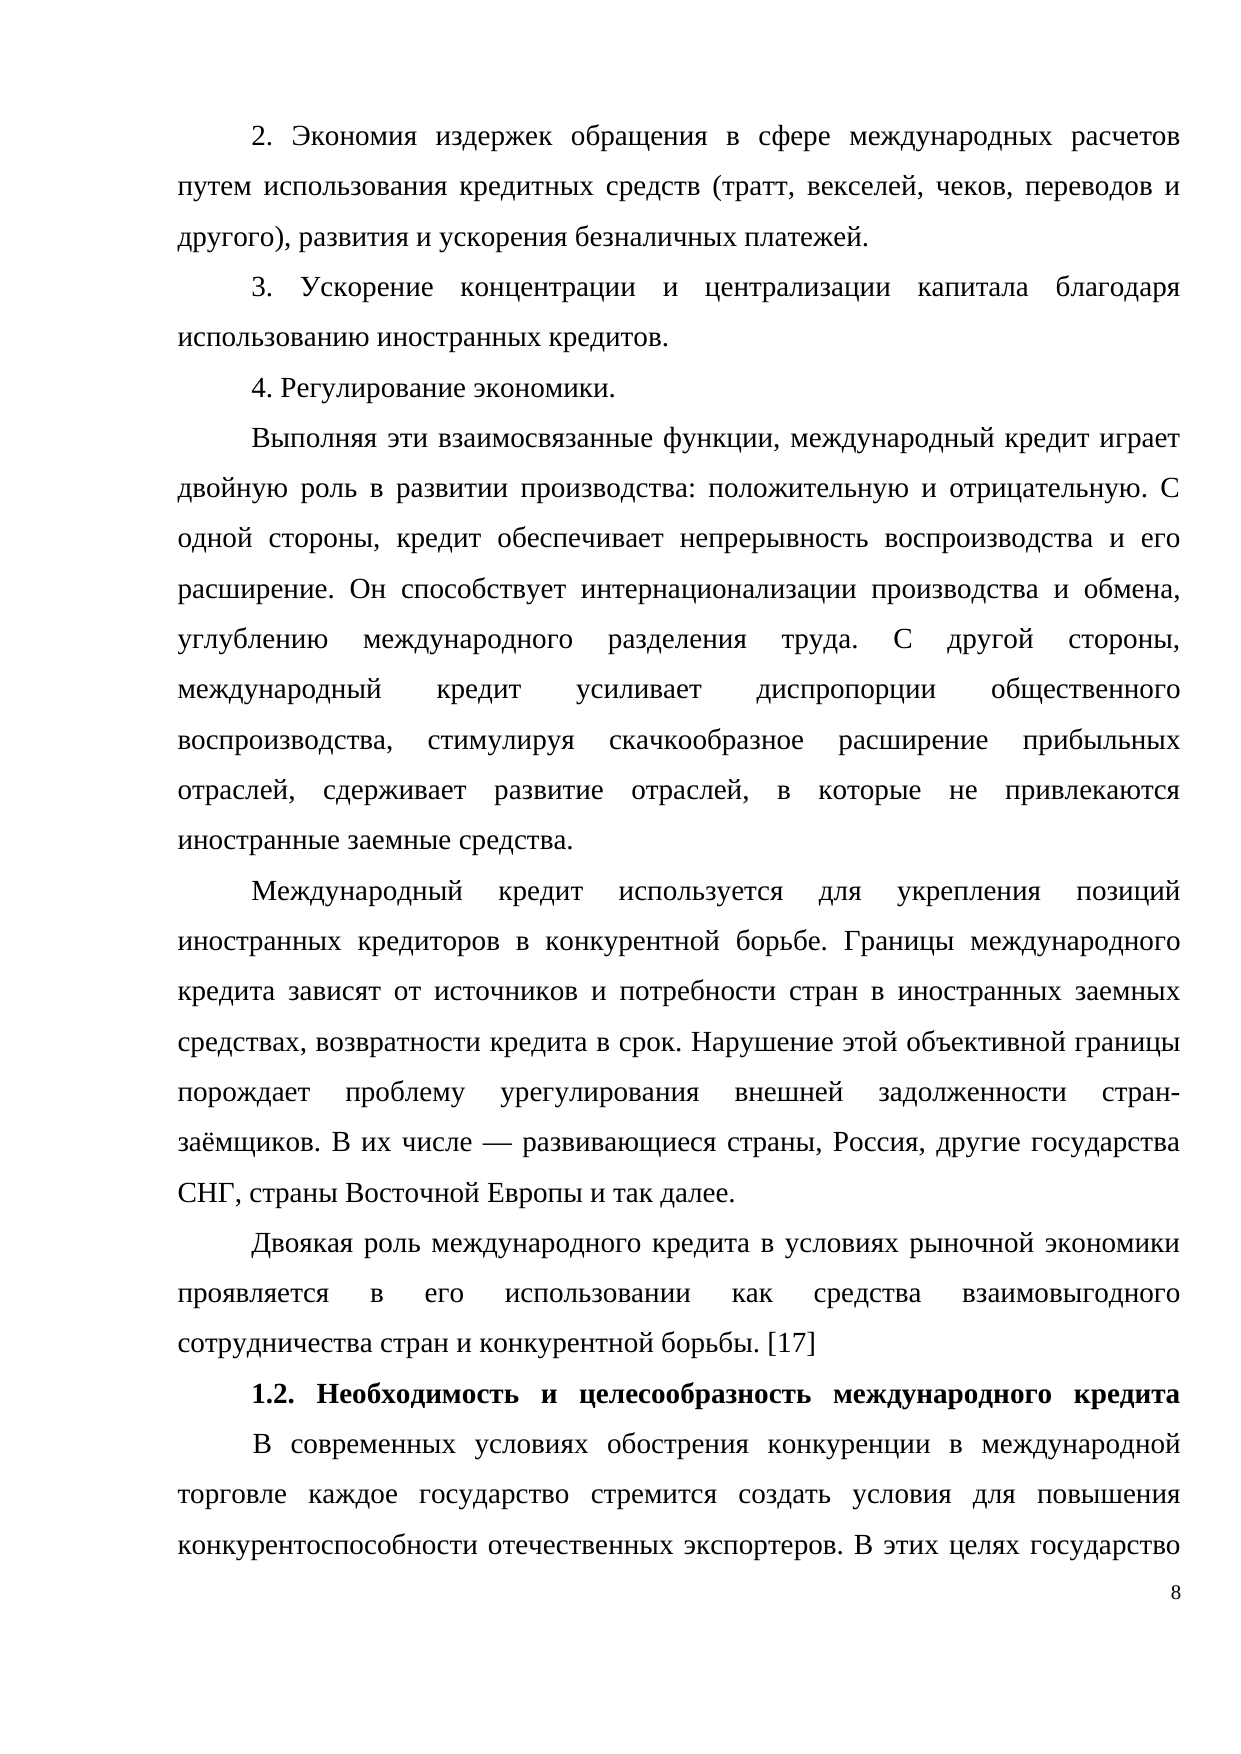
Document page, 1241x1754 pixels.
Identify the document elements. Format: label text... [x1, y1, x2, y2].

text Двоякая роль международного кредита в условиях рыночной экономики проявляется в его использовании как средства взаимовыгодного сотрудничества стран и конкурентной борьбы. [17] [177, 1225, 1181, 1359]
text Международный кредит используется для укрепления позиций иностранных кредиторов в конкурентной борьбе. Границы международного кредита зависят от источников и потребности стран в иностранных заемных средствах, возвратности кредита в срок. Нарушение этой объективной границы порождает проблему урегулирования внешней задолженности стран-заёмщиков. В их числе — развивающиеся страны, Россия, другие государства СНГ, страны Восточной Европы и так далее. [177, 873, 1181, 1208]
text 4. Регулирование экономики. [177, 370, 1181, 403]
text 3. Ускорение концентрации и централизации капитала благодаря использованию иностранных кредитов. [177, 269, 1181, 353]
text Выполняя эти взаимосвязанные функции, международный кредит играет двойную роль в развитии производства: положительную и отрицательную. С одной стороны, кредит обеспечивает непрерывность воспроизводства и его расширение. Он способствует интернационализации производства и обмена, углублению международного разделения труда. С другой стороны, международный кредит усиливает диспропорции общественного воспроизводства, стимулируя скачкообразное расширение прибыльных отраслей, сдерживает развитие отраслей, в которые не привлекаются иностранные заемные средства. [177, 420, 1181, 856]
text 2. Экономия издержек обращения в сфере международных расчетов путем использования кредитных средств (тратт, векселей, чеков, переводов и другого), развития и ускорения безналичных платежей. [177, 118, 1181, 252]
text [177, 1376, 1181, 1560]
